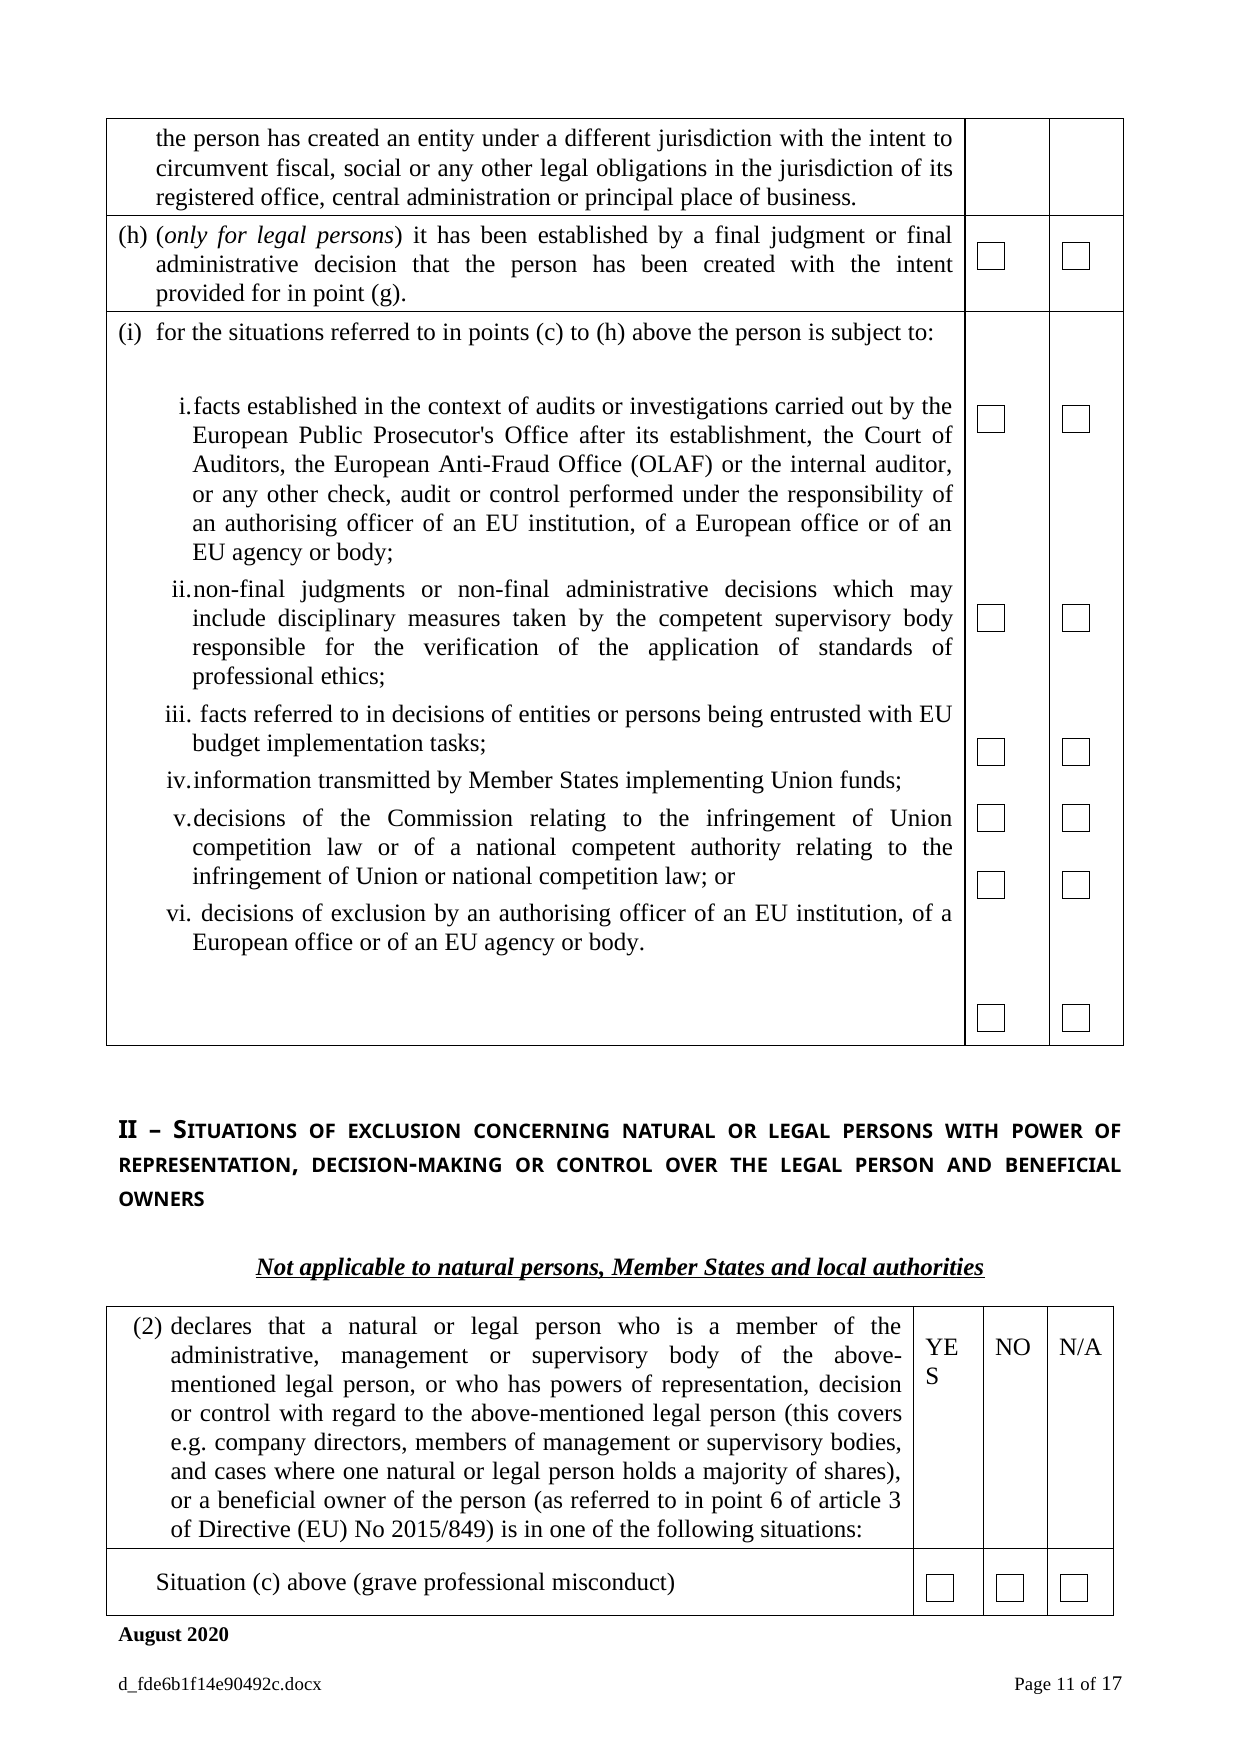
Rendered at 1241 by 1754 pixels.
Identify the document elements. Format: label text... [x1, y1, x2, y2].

table_cell [984, 1549, 1047, 1615]
table_header N/A [1048, 1307, 1113, 1547]
table_cell [1050, 216, 1123, 311]
text II – Situations of exclusion concerning natural or legal persons with power of representation, decision-making or control over the legal person and beneficial owners [118, 1112, 1122, 1214]
table_header YES [914, 1307, 983, 1547]
table_cell [966, 312, 1049, 1044]
table_cell for the situations referred to in points (c) to (h) above the person is subject to: facts established in the context of audits or investigations carried out by the European Public Prosecutor's Office after its establishment, the Court of Auditors, the European Anti-Fraud Office (OLAF) or the internal auditor, or any other check, audit or control performed under the responsibility of an authorising officer of an EU institution, of a European office or of an EU agency or body; non-final judgments or non-final administrative decisions which may include disciplinary measures taken by the competent supervisory body responsible for the verification of the application of standards of professional ethics; facts referred to in decisions of entities or persons being entrusted with EU budget implementation tasks; information transmitted by Member States implementing Union funds; decisions of the Commission relating to the infringement of Union competition law or of a national competent authority relating to the infringement of Union or national competition law; or decisions of exclusion by an authorising officer of an EU institution, of a European office or of an EU agency or body. [107, 312, 964, 1044]
table_cell [966, 216, 1049, 311]
table_cell [914, 1549, 983, 1615]
table_cell [1048, 1549, 1113, 1615]
table_header NO [984, 1307, 1047, 1547]
text Not applicable to natural persons, Member States and local authorities [118, 1251, 1122, 1281]
table_cell Situation (c) above (grave professional misconduct) [107, 1549, 913, 1615]
table_header declares that a natural or legal person who is a member of the administrative, management or supervisory body of the above-mentioned legal person, or who has powers of representation, decision or control with regard to the above-mentioned legal person (this covers e.g. company directors, members of management or supervisory bodies, and cases where one natural or legal person holds a majority of shares), or a beneficial owner of the person (as referred to in point 6 of article 3 of Directive (EU) No 2015/849) is in one of the following situations: [107, 1307, 913, 1547]
table_cell [966, 119, 1049, 215]
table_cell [107, 119, 964, 215]
table_cell (only for legal persons) it has been established by a final judgment or final administrative decision that the person has been created with the intent provided for in point (g). [107, 216, 964, 311]
table_cell [1050, 312, 1123, 1044]
table_cell [1050, 119, 1123, 215]
